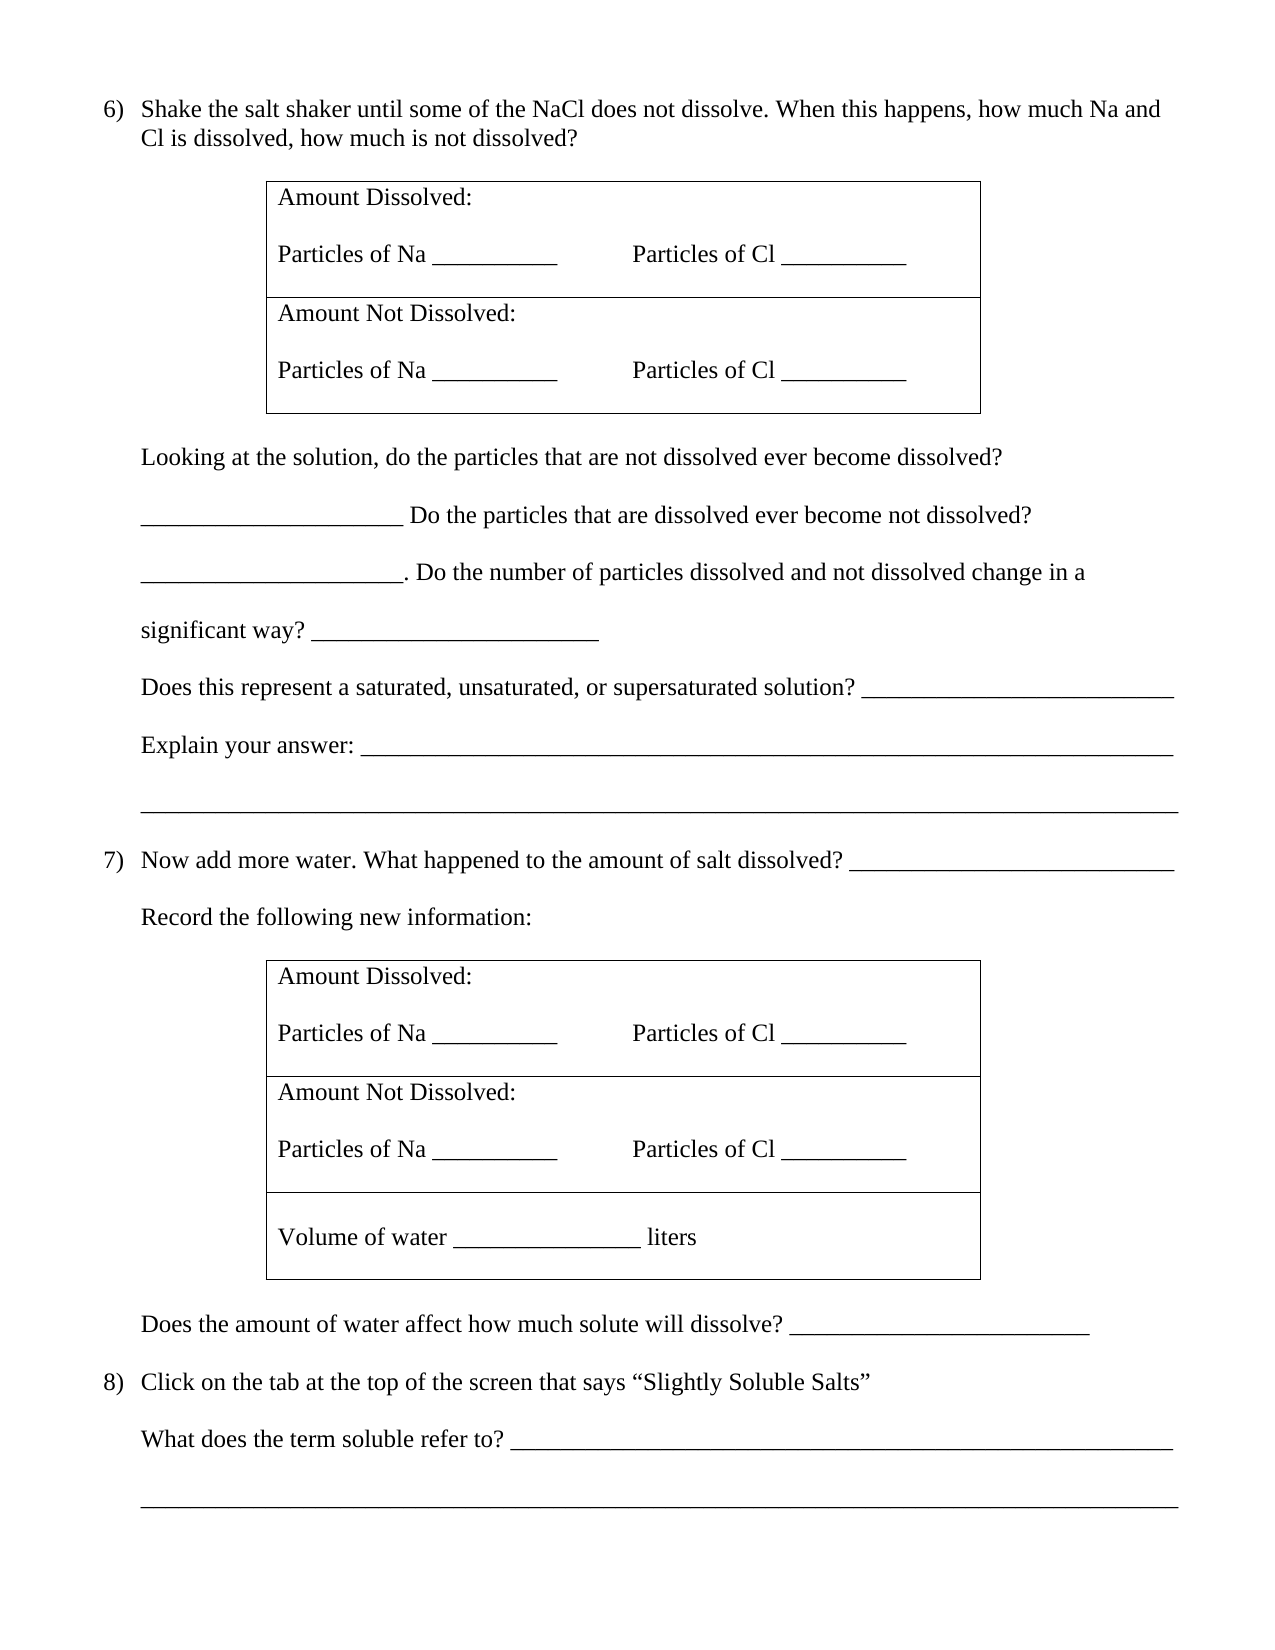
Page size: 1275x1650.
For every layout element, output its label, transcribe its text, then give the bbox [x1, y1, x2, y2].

table_header Amount Dissolved: Particles of Na __________ Particles of Cl __________ [267, 961, 980, 1076]
text _____________________. Do the number of particles dissolved and not dissolved change in a [141, 557, 1181, 586]
list Shake the salt shaker until some of the NaCl does not dissolve. When this happens, how much Na and Cl is dissolved, how much is not dissolved? [103, 94, 1181, 152]
table_cell Amount Not Dissolved: Particles of Na __________ Particles of Cl __________ [267, 1077, 980, 1192]
text Looking at the solution, do the particles that are not dissolved ever become dissolved? [141, 442, 1181, 471]
table_cell Volume of water _______________ liters [267, 1193, 980, 1279]
text significant way? _______________________ [141, 615, 1181, 644]
text ___________________________________________________________________________________ [141, 787, 1181, 816]
text Does the amount of water affect how much solute will dissolve? ________________________ [66, 1309, 1181, 1338]
text Explain your answer: _________________________________________________________________ [141, 730, 1181, 759]
list ___________________________________________________________________________________ [141, 1482, 1181, 1510]
text _____________________ Do the particles that are dissolved ever become not dissolved? [141, 500, 1181, 529]
table_cell Amount Not Dissolved: Particles of Na __________ Particles of Cl __________ [267, 298, 980, 413]
list Now add more water. What happened to the amount of salt dissolved? __________________________ [103, 845, 1181, 874]
text Does this represent a saturated, unsaturated, or supersaturated solution? _________________________ [141, 672, 1181, 701]
table_header Amount Dissolved: Particles of Na __________ Particles of Cl __________ [267, 182, 980, 297]
list Click on the tab at the top of the screen that says “Slightly Soluble Salts” [103, 1367, 1181, 1395]
list What does the term soluble refer to? _____________________________________________________ [141, 1424, 1181, 1453]
text Record the following new information: [141, 902, 1181, 931]
